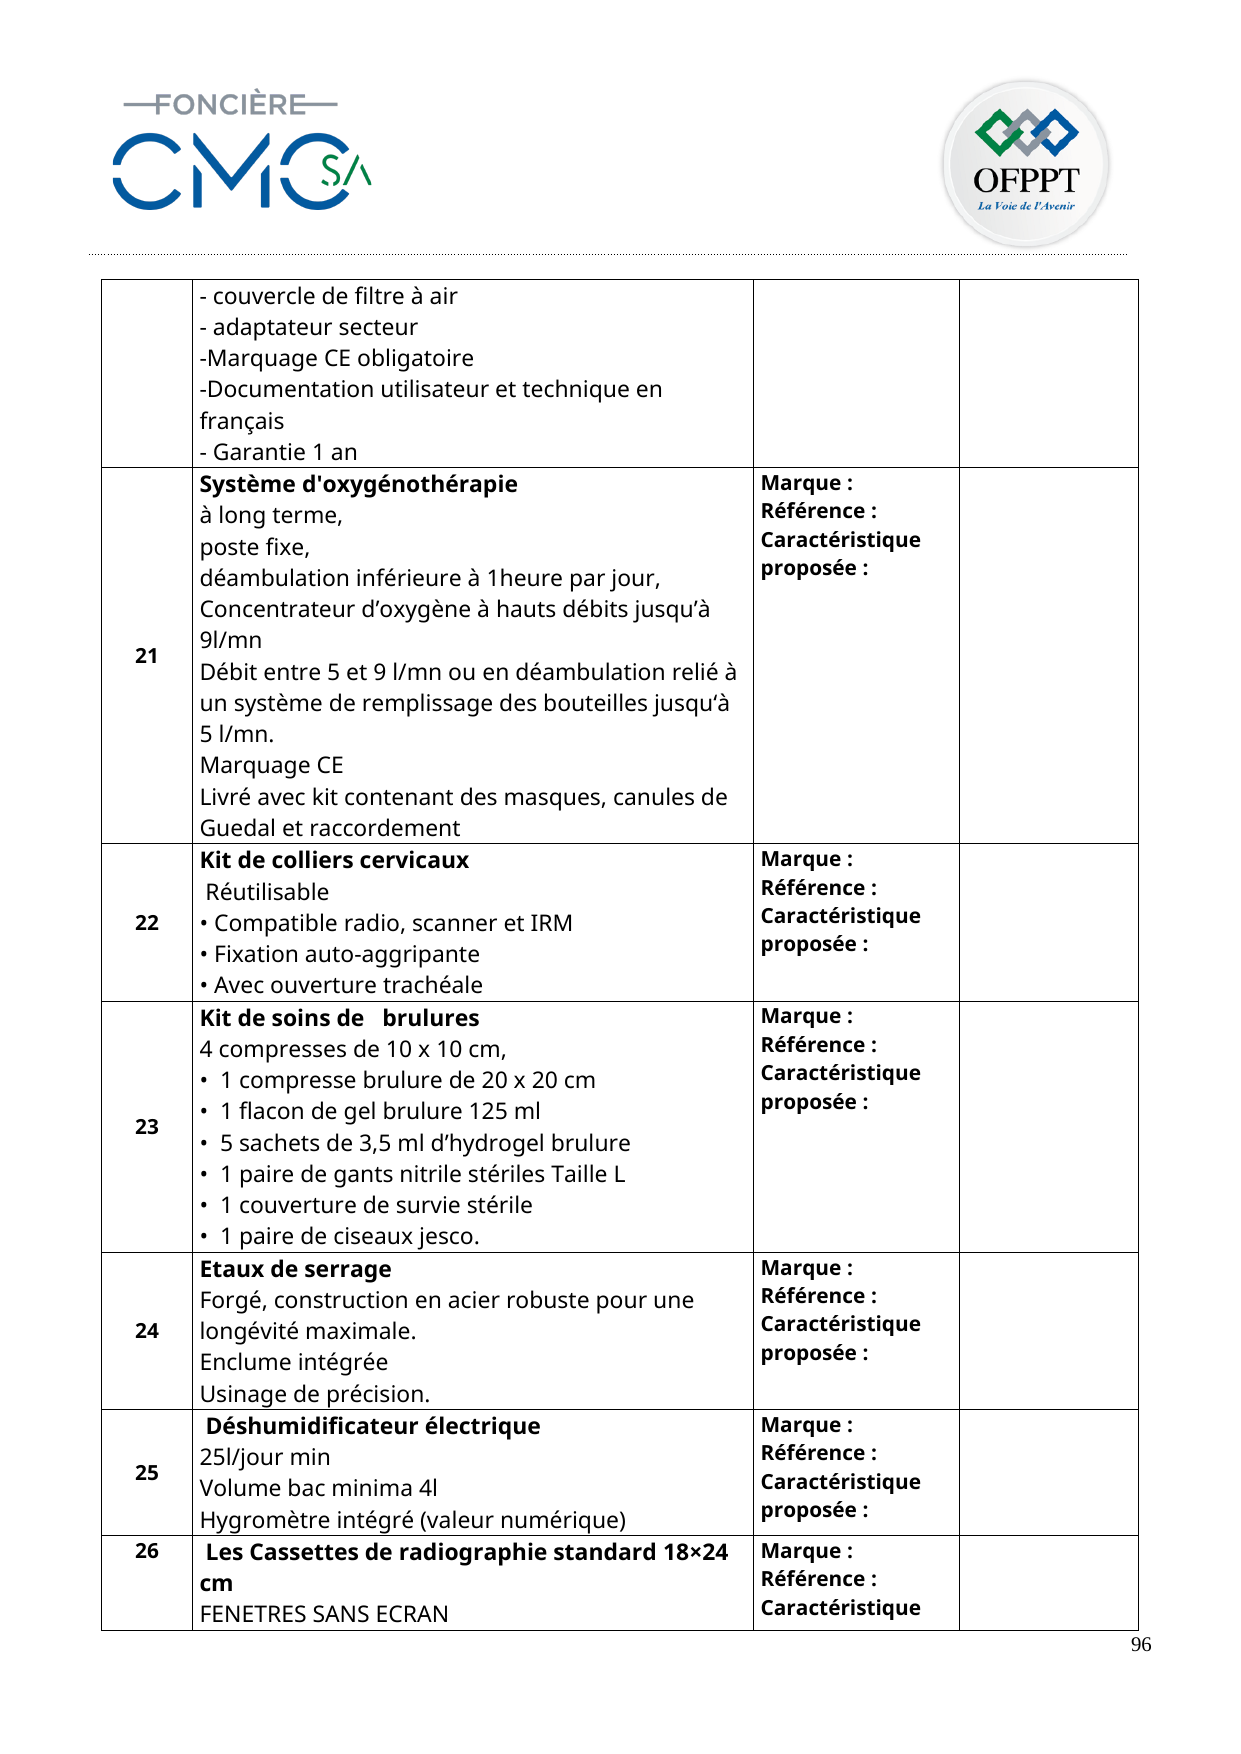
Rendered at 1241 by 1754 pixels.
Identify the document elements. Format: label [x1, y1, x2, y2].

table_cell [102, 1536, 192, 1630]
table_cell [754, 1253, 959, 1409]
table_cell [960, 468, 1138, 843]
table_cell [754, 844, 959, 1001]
picture [112, 88, 372, 210]
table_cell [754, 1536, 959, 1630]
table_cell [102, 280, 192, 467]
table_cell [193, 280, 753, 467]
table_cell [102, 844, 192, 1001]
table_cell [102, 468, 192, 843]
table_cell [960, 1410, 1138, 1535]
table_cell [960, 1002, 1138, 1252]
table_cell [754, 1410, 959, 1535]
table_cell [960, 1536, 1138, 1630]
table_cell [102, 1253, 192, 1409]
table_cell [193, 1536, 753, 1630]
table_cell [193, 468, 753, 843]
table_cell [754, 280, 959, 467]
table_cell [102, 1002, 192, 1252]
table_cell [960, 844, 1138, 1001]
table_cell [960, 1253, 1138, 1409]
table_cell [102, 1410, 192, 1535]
picture [935, 73, 1116, 254]
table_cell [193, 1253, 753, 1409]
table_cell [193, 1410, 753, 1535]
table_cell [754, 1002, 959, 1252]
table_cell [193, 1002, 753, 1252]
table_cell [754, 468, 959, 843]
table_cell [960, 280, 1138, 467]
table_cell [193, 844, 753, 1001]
